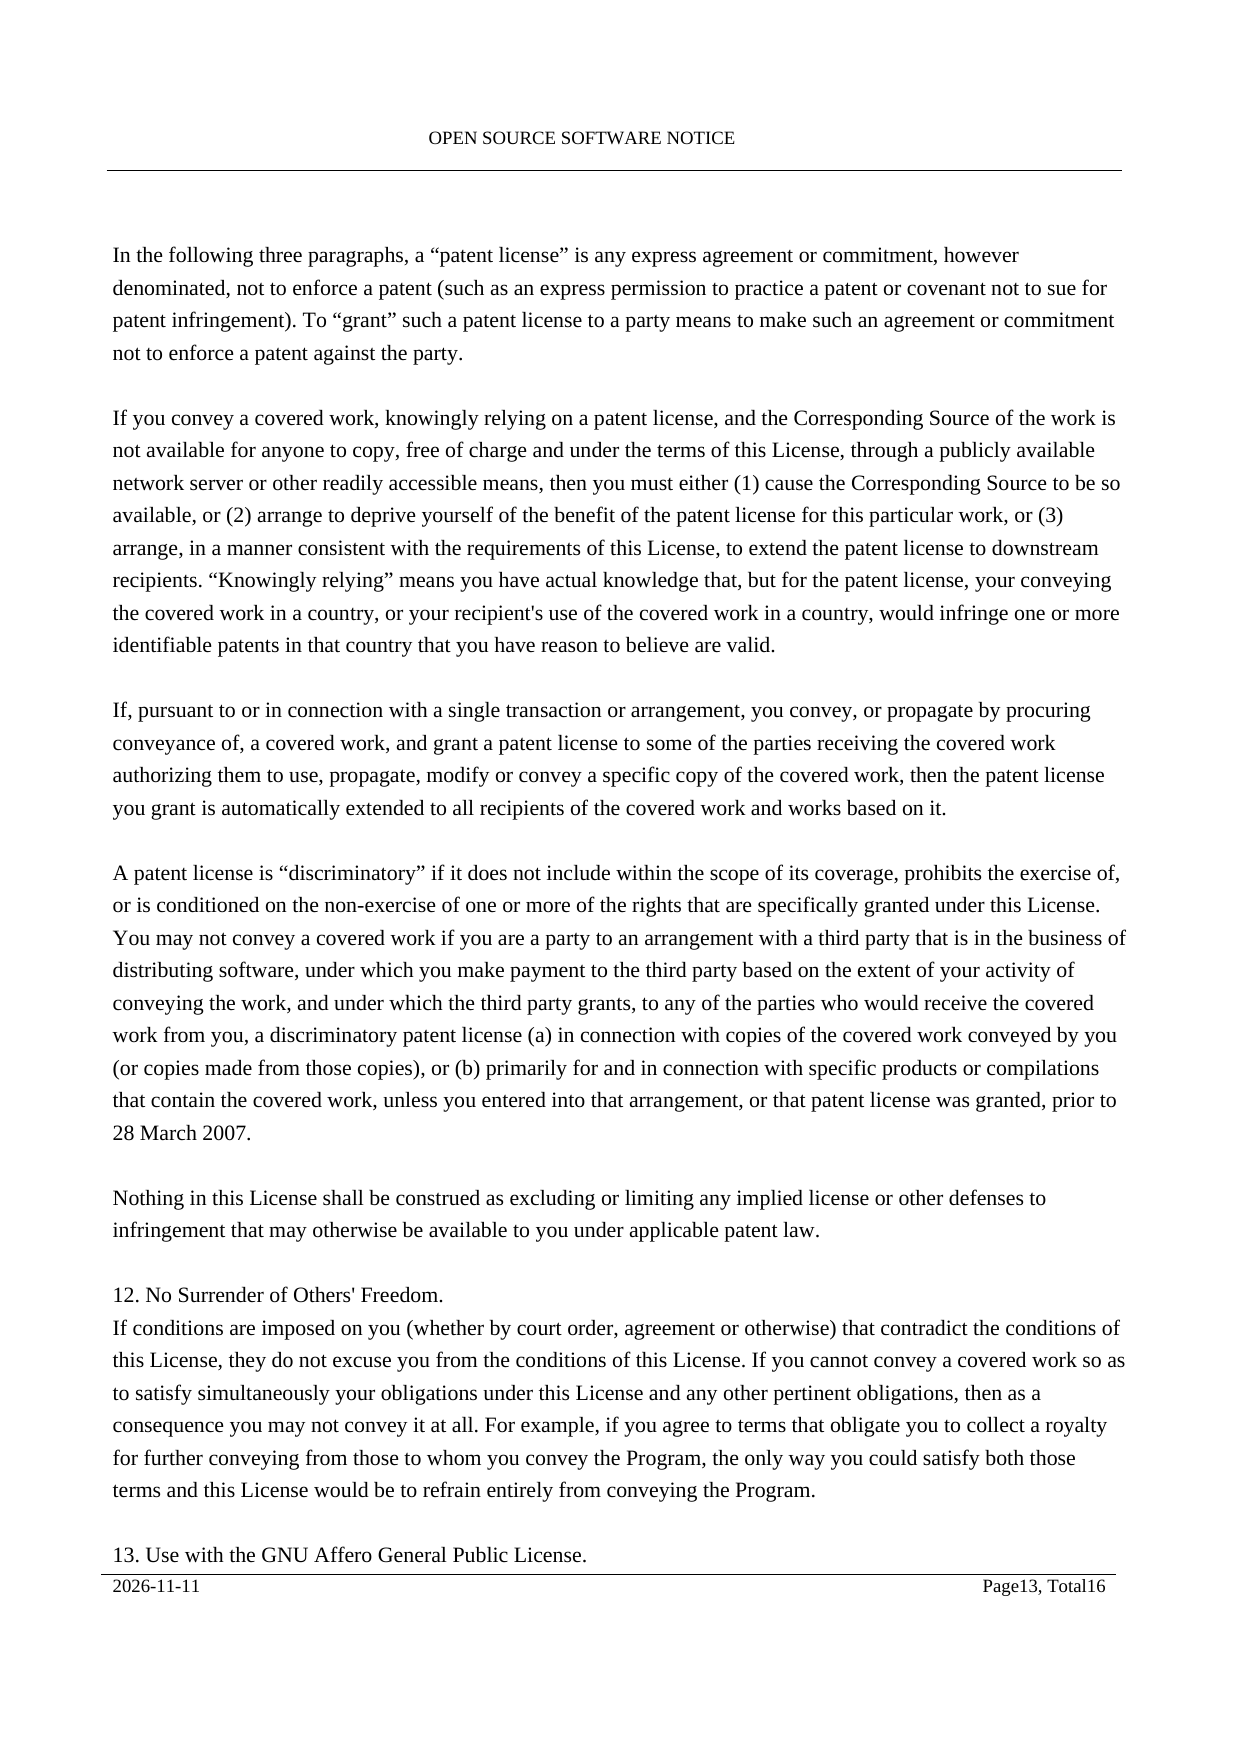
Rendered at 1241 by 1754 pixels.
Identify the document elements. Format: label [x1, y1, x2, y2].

text [112, 206, 1128, 1571]
